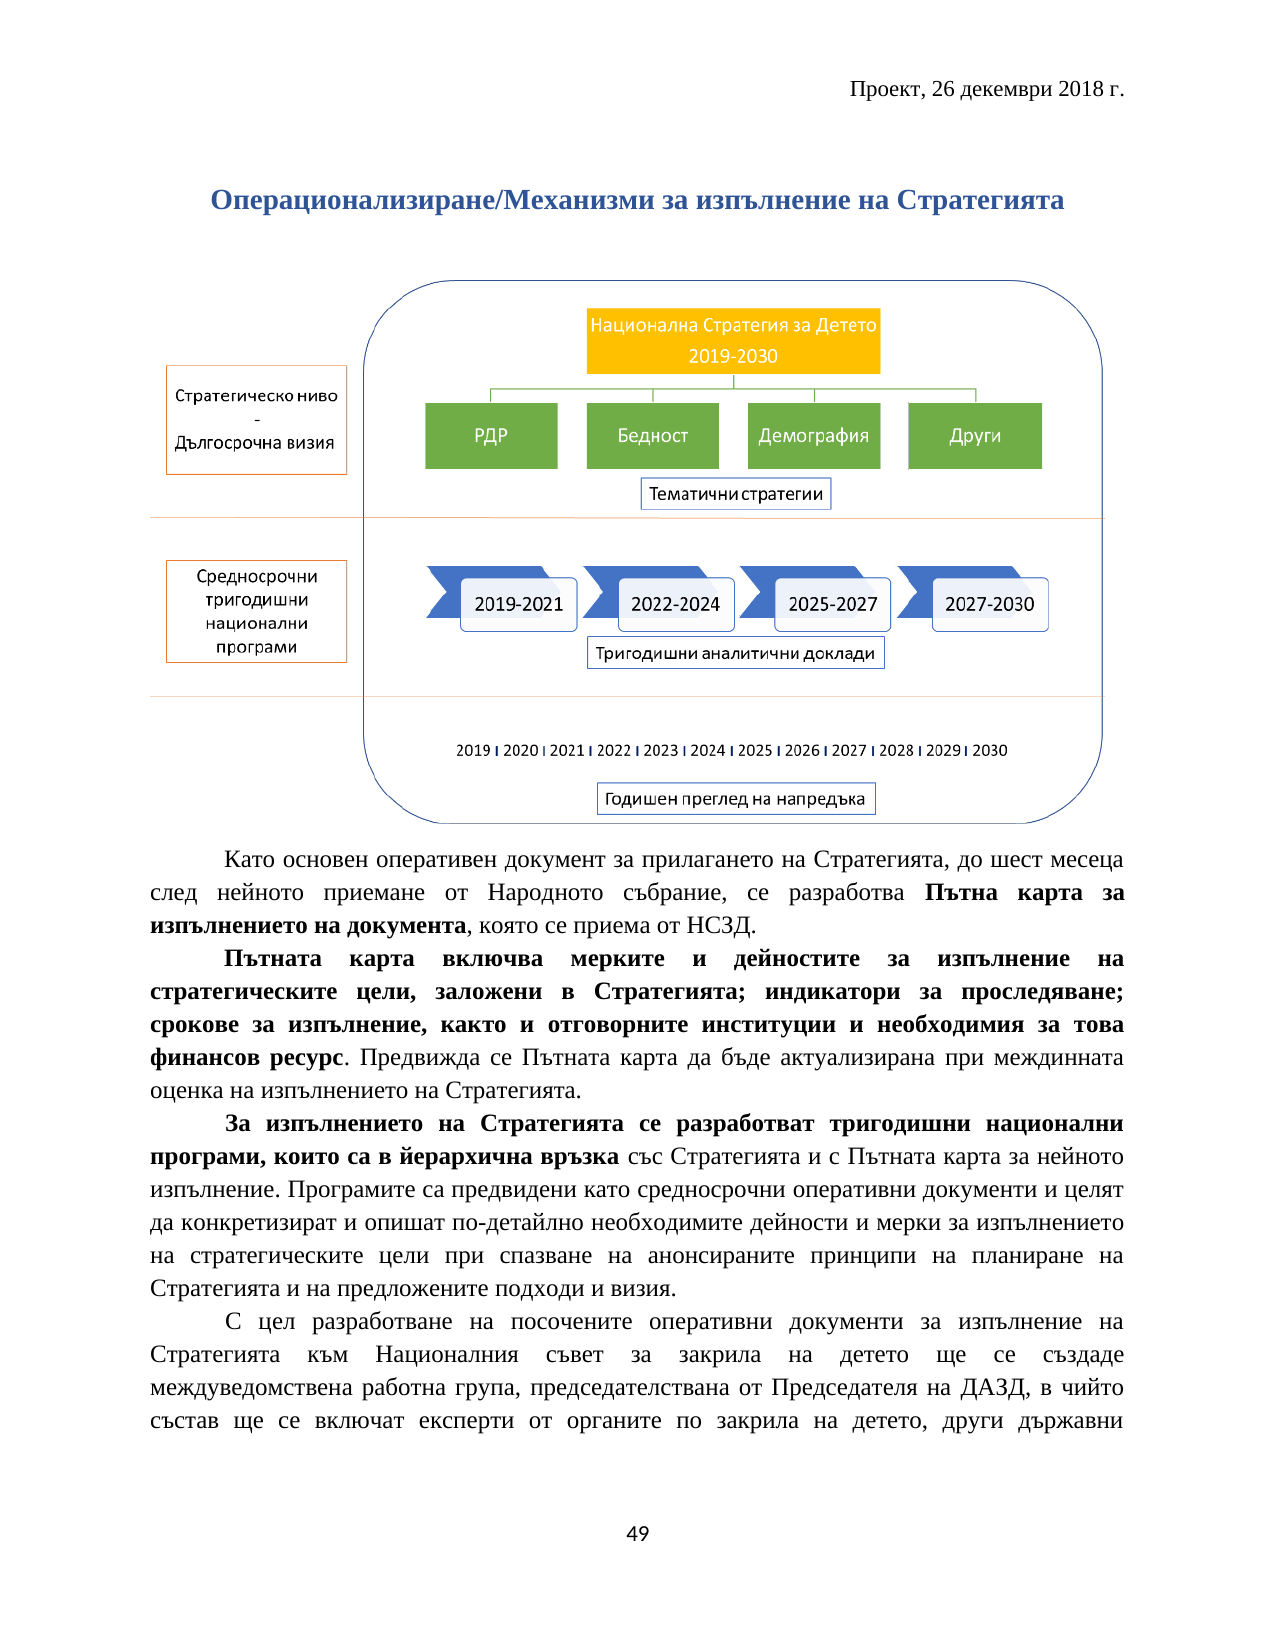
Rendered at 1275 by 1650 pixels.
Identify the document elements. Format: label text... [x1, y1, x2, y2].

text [150, 1306, 1125, 1434]
subtitle Операционализиране/Механизми за изпълнение на Стратегията [150, 182, 1125, 216]
text Като основен оперативен документ за прилагането на Стратегията, до шест месеца след нейното приемане от Народното събрание, се разработва Пътна карта за изпълнението на документа, която се приема от НСЗД. [150, 844, 1125, 939]
picture [150, 280, 1106, 824]
text За изпълнението на Стратегията се разработват тригодишни национални програми, които са в йерархична връзка със Стратегията и с Пътната карта за нейното изпълнение. Програмите са предвидени като средносрочни оперативни документи и целят да конкретизират и опишат по-детайлно необходимите дейности и мерки за изпълнението на стратегическите цели при спазване на анонсираните принципи на планиране на Стратегията и на предложените подходи и визия. [150, 1108, 1125, 1302]
text Пътната карта включва мерките и дейностите за изпълнение на стратегическите цели, заложени в Стратегията; индикатори за проследяване; срокове за изпълнение, както и отговорните институции и необходимия за това финансов ресурс. Предвижда се Пътната карта да бъде актуализирана при междинната оценка на изпълнението на Стратегията. [150, 943, 1125, 1104]
